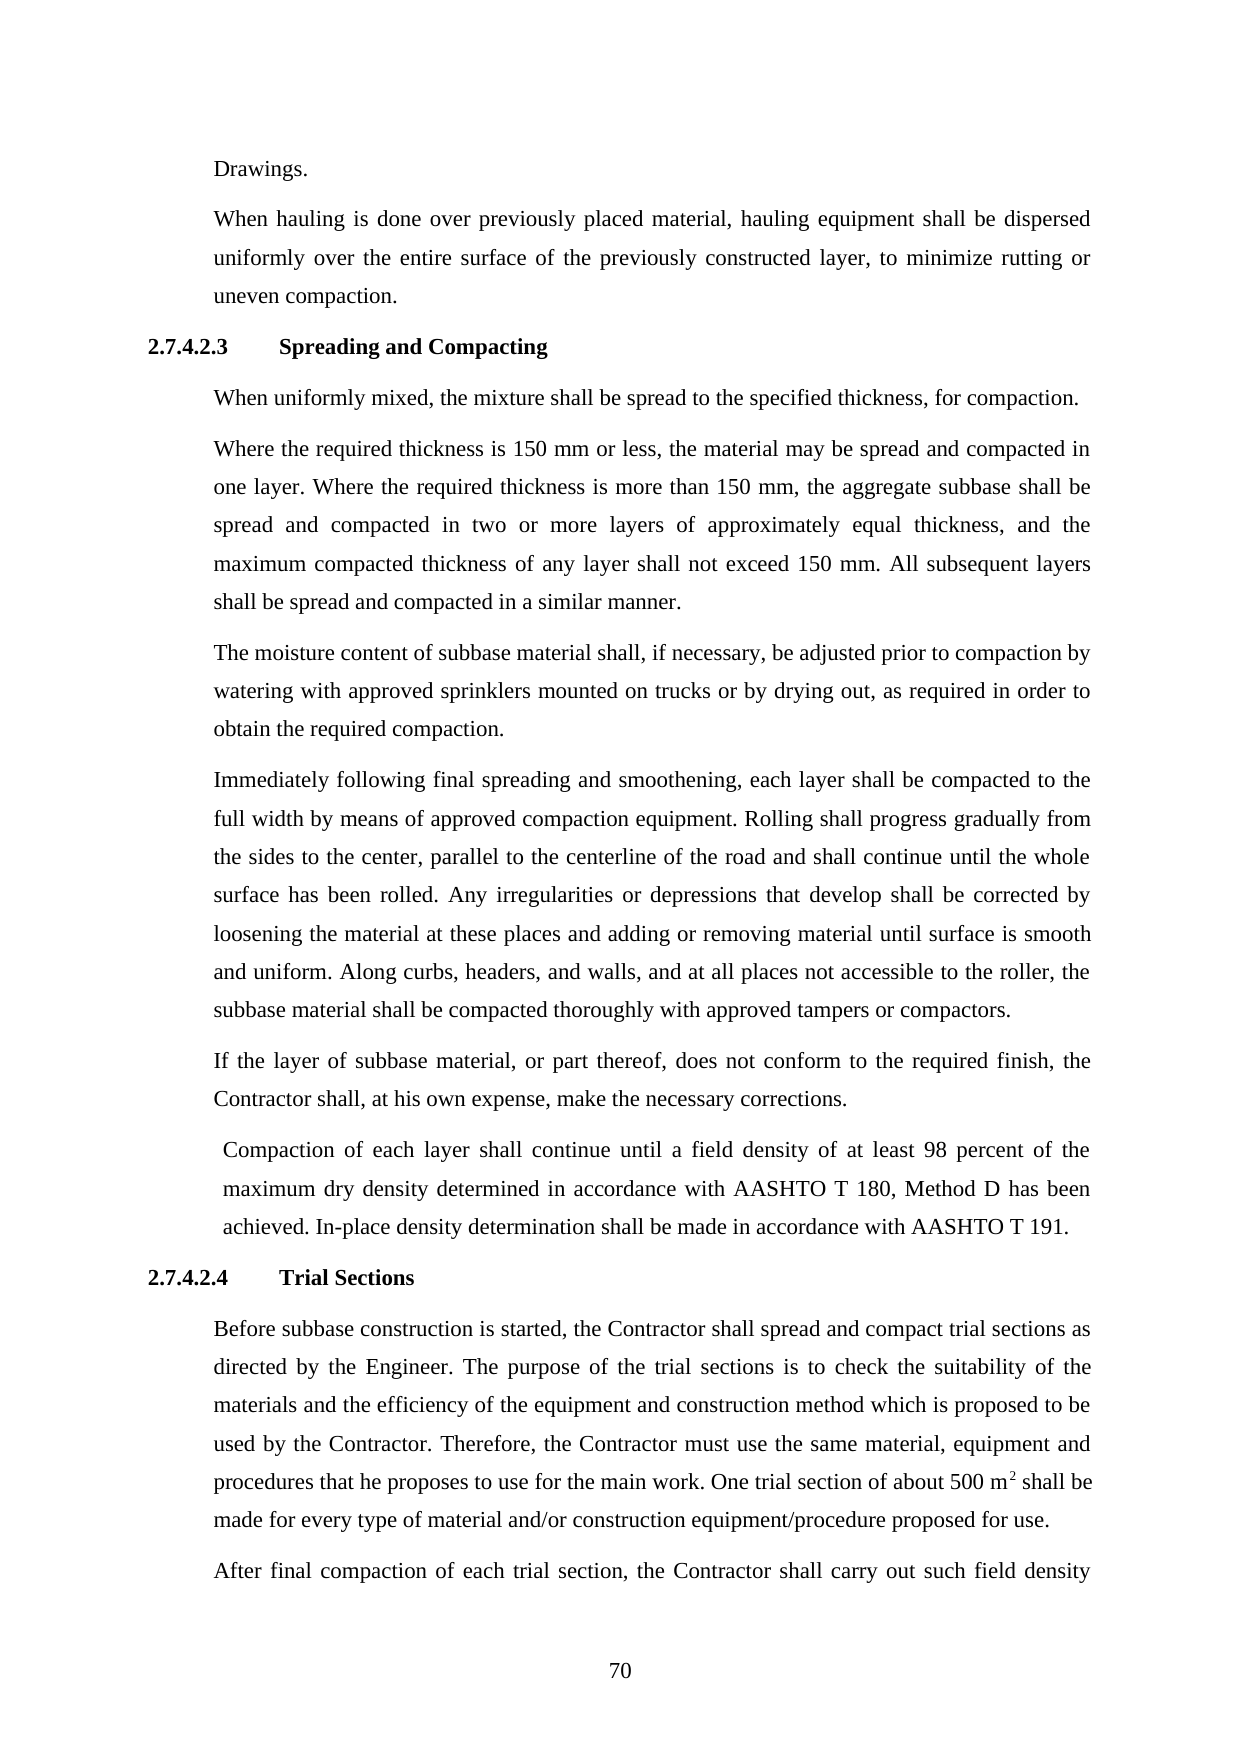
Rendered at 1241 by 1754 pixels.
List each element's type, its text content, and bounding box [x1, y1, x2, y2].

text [213, 1551, 1092, 1589]
subtitle Spreading and Compacting [148, 327, 1092, 365]
text Where the required thickness is 150 mm or less, the material may be spread and compacted in one layer. Where the required thickness is more than 150 mm, the aggregate subbase shall be spread and compacted in two or more layers of approximately equal thickness, and the maximum compacted thickness of any layer shall not exceed 150 mm. All subsequent layers shall be spread and compacted in a similar manner. [213, 429, 1092, 620]
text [213, 149, 1092, 187]
text Immediately following final spreading and smoothening, each layer shall be compacted to the full width by means of approved compaction equipment. Rolling shall progress gradually from the sides to the center, parallel to the centerline of the road and shall continue until the whole surface has been rolled. Any irregularities or depressions that develop shall be corrected by loosening the material at these places and adding or removing material until surface is smooth and uniform. Along curbs, headers, and walls, and at all places not accessible to the roller, the subbase material shall be compacted thoroughly with approved tampers or compactors. [213, 760, 1092, 1029]
text If the layer of subbase material, or part thereof, does not conform to the required finish, the Contractor shall, at his own expense, make the necessary corrections. [213, 1041, 1092, 1118]
text Before subbase construction is started, the Contractor shall spread and compact trial sections as directed by the Engineer. The purpose of the trial sections is to check the suitability of the materials and the efficiency of the equipment and construction method which is proposed to be used by the Contractor. Therefore, the Contractor must use the same material, equipment and procedures that he proposes to use for the main work. One trial section of about 500 m2 shall be made for every type of material and/or construction equipment/procedure proposed for use. [213, 1309, 1092, 1539]
text The moisture content of subbase material shall, if necessary, be adjusted prior to compaction by watering with approved sprinklers mounted on trucks or by drying out, as required in order to obtain the required compaction. [213, 633, 1092, 748]
text Compaction of each layer shall continue until a field density of at least 98 percent of the maximum dry density determined in accordance with AASHTO T 180, Method D has been achieved. In-place density determination shall be made in accordance with AASHTO T 191. [223, 1130, 1092, 1245]
subtitle Trial Sections [148, 1258, 1092, 1296]
text When uniformly mixed, the mixture shall be spread to the specified thickness, for compaction. [213, 378, 1092, 416]
text When hauling is done over previously placed material, hauling equipment shall be dispersed uniformly over the entire surface of the previously constructed layer, to minimize rutting or uneven compaction. [213, 199, 1092, 314]
